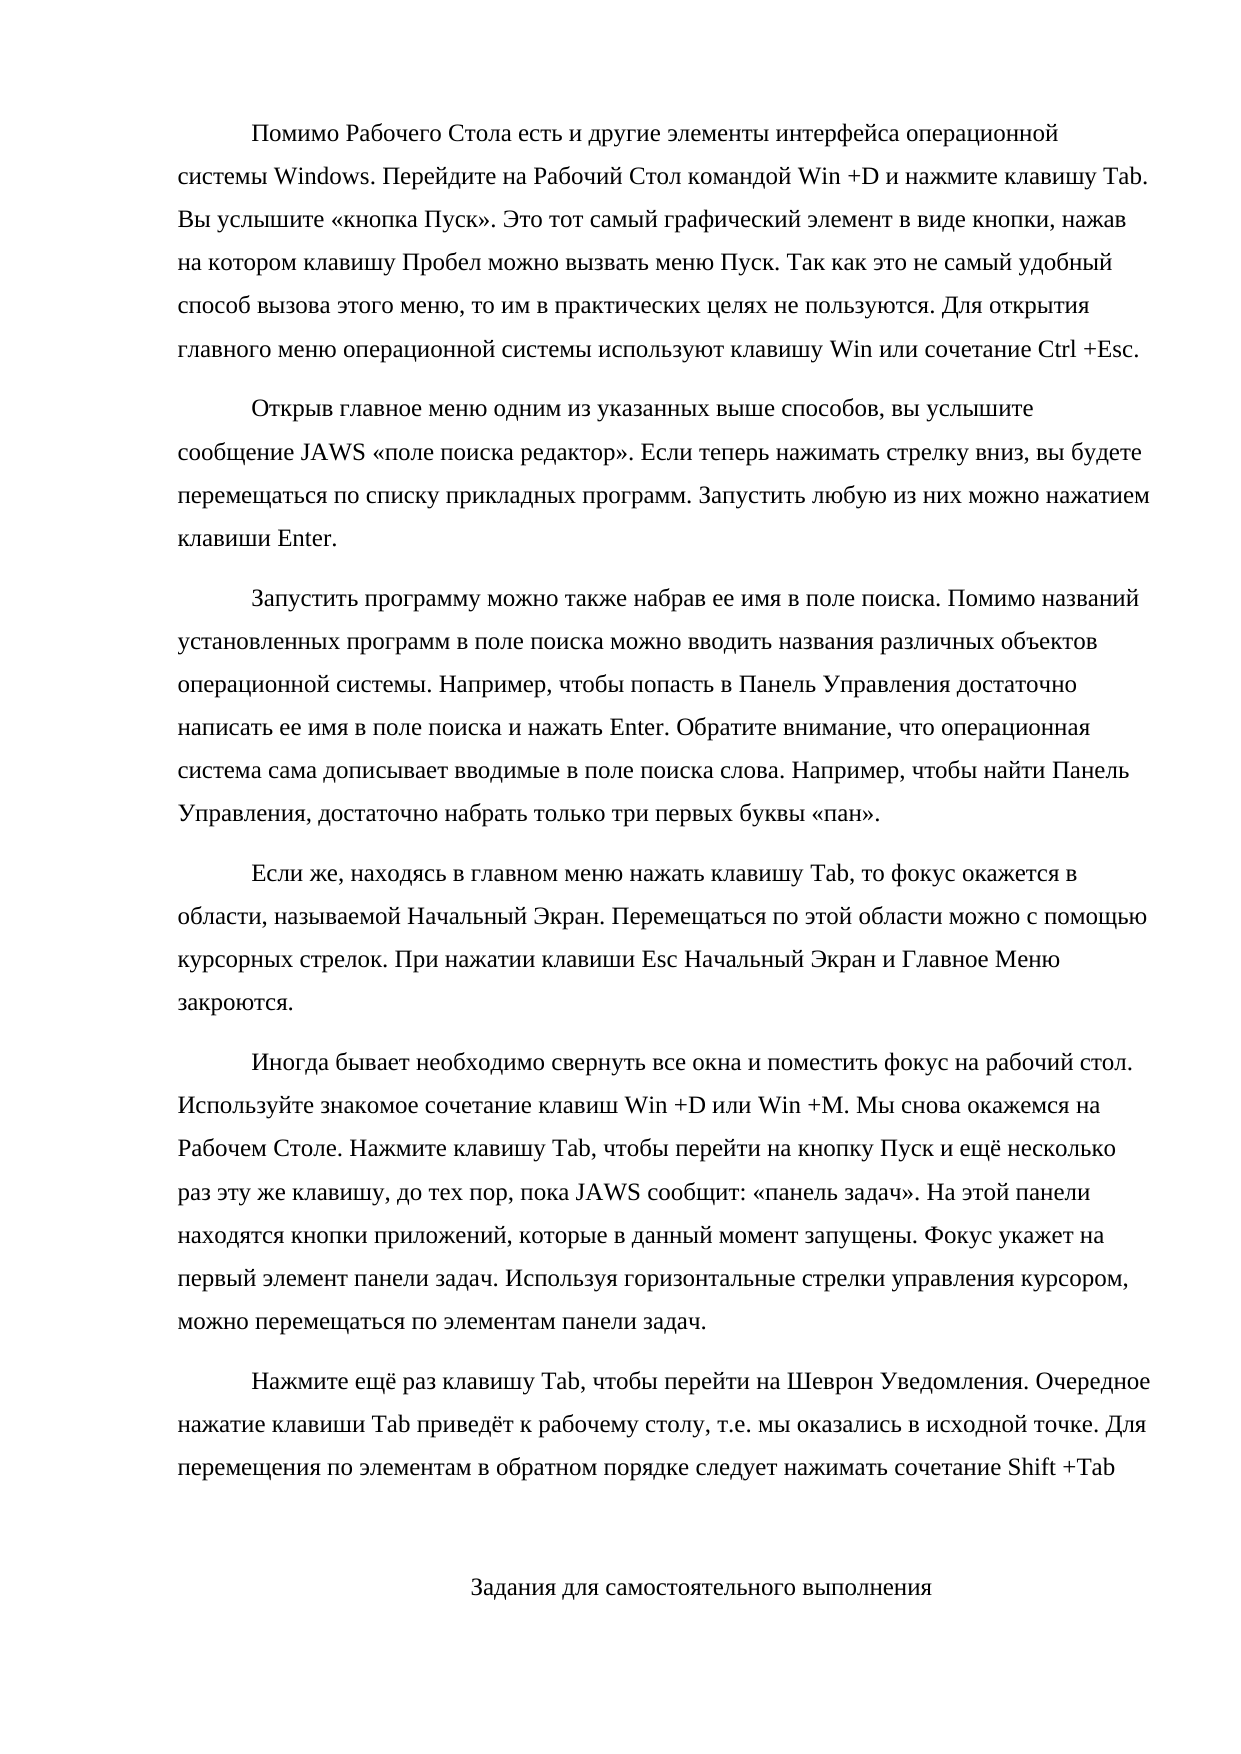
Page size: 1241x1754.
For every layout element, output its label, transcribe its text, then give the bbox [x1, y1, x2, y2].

text Запустить программу можно также набрав ее имя в поле поиска. Помимо названий установленных программ в поле поиска можно вводить названия различных объектов операционной системы. Например, чтобы попасть в Панель Управления достаточно написать ее имя в поле поиска и нажать Enter. Обратите внимание, что операционная система сама дописывает вводимые в поле поиска слова. Например, чтобы найти Панель Управления, достаточно набрать только три первых буквы «пан». [177, 583, 1152, 827]
text Задания для самостоятельного выполнения [177, 1572, 1152, 1600]
text Если же, находясь в главном меню нажать клавишу Tab, то фокус окажется в области, называемой Начальный Экран. Перемещаться по этой области можно с помощью курсорных стрелок. При нажатии клавиши Esc Начальный Экран и Главное Меню закроются. [177, 858, 1152, 1016]
text Открыв главное меню одним из указанных выше способов, вы услышите сообщение JAWS «поле поиска редактор». Если теперь нажимать стрелку вниз, вы будете перемещаться по списку прикладных программ. Запустить любую из них можно нажатием клавиши Enter. [177, 393, 1152, 552]
text Нажмите ещё раз клавишу Tab, чтобы перейти на Шеврон Уведомления. Очередное нажатие клавиши Tab приведёт к рабочему столу, т.е. мы оказались в исходной точке. Для перемещения по элементам в обратном порядке следует нажимать сочетание Shift +Tab [177, 1366, 1152, 1481]
text Иногда бывает необходимо свернуть все окна и поместить фокус на рабочий стол. Используйте знакомое сочетание клавиш Win +D или Win +M. Мы снова окажемся на Рабочем Столе. Нажмите клавишу Tab, чтобы перейти на кнопку Пуск и ещё несколько раз эту же клавишу, до тех пор, пока JAWS сообщит: «панель задач». На этой панели находятся кнопки приложений, которые в данный момент запущены. Фокус укажет на первый элемент панели задач. Используя горизонтальные стрелки управления курсором, можно перемещаться по элементам панели задач. [177, 1047, 1152, 1335]
text Помимо Рабочего Стола есть и другие элементы интерфейса операционной системы Windows. Перейдите на Рабочий Стол командой Win +D и нажмите клавишу Tab. Вы услышите «кнопка Пуск». Это тот самый графический элемент в виде кнопки, нажав на котором клавишу Пробел можно вызвать меню Пуск. Так как это не самый удобный способ вызова этого меню, то им в практических целях не пользуются. Для открытия главного меню операционной системы используют клавишу Win или сочетание Ctrl +Esc. [177, 118, 1152, 362]
